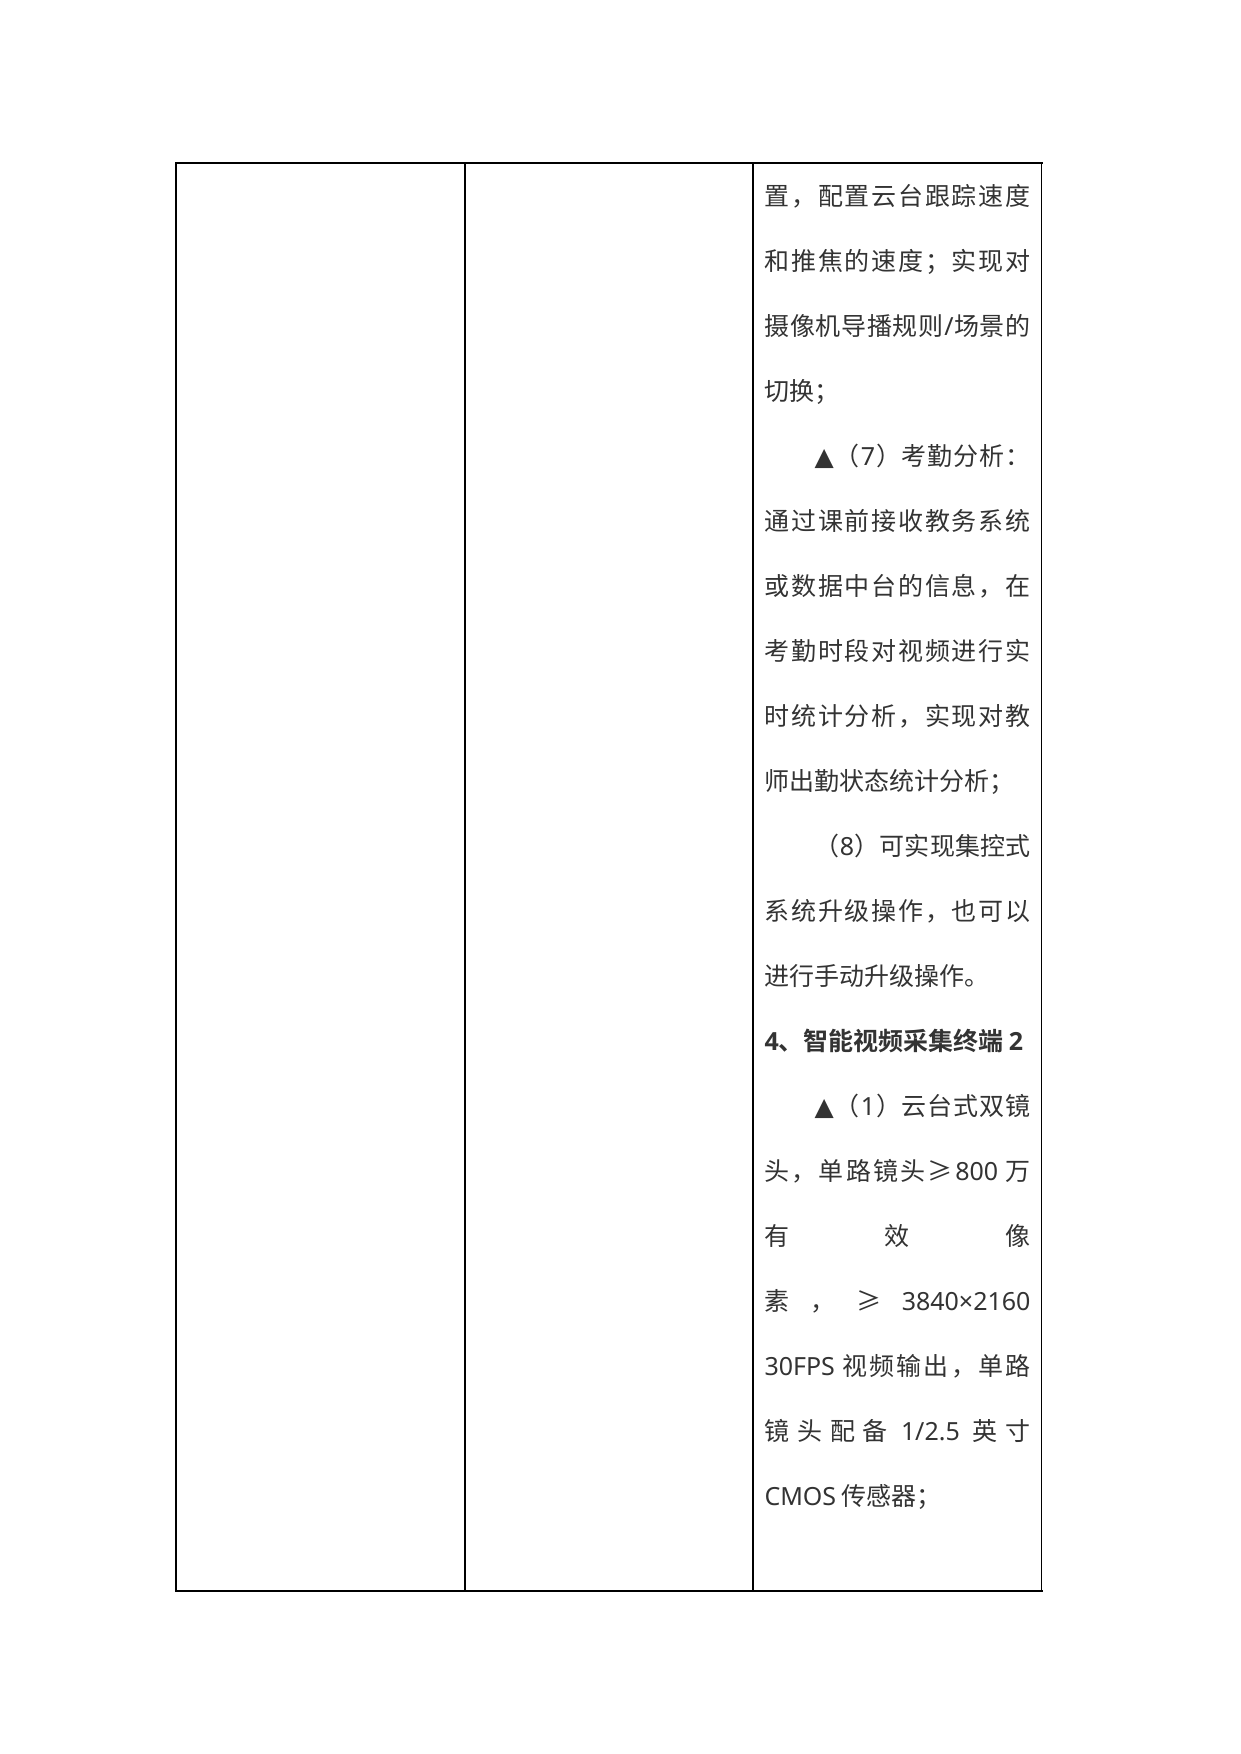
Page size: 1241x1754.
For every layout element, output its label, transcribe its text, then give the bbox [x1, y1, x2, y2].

table_cell 1 [177, 164, 464, 1590]
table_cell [754, 164, 1041, 1590]
table_cell [466, 164, 752, 1590]
